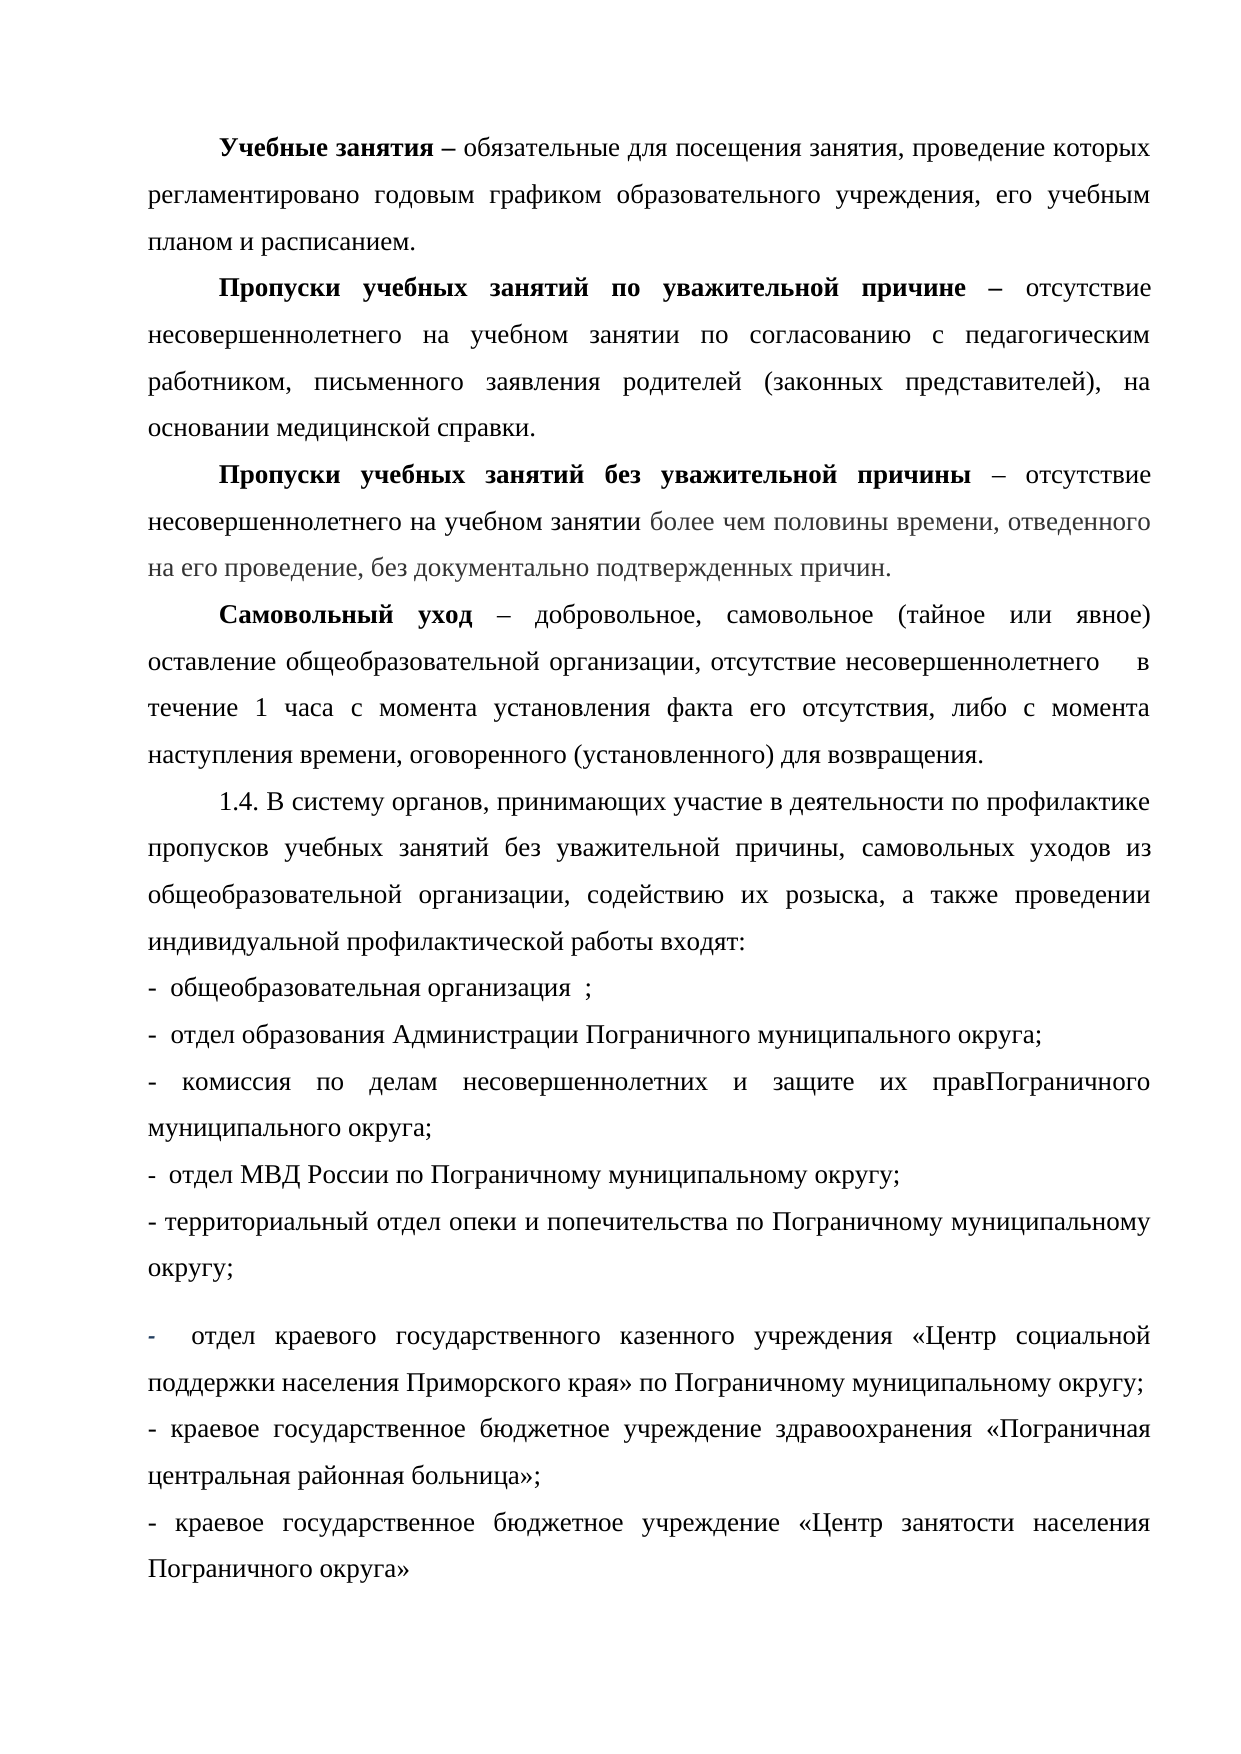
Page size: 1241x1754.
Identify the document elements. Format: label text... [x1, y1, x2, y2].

text Самовольный уход – добровольное, самовольное (тайное или явное) оставление общеобразовательной организации, отсутствие несовершеннолетнего в течение 1 часа с момента установления факта его отсутствия, либо с момента наступления времени, оговоренного (установленного) для возвращения. [148, 598, 1152, 769]
text Пропуски учебных занятий по уважительной причине – отсутствие несовершеннолетнего на учебном занятии по согласованию с педагогическим работником, письменного заявления родителей (законных представителей), на основании медицинской справки. [148, 271, 1152, 442]
text - отдел МВД России по Пограничному муниципальному округу; [148, 1158, 1152, 1189]
text Учебные занятия – обязательные для посещения занятия, проведение которых регламентировано годовым графиком образовательного учреждения, его учебным планом и расписанием. [148, 131, 1152, 256]
text - краевое государственное бюджетное учреждение здравоохранения «Пограничная центральная районная больница»; [148, 1413, 1152, 1490]
text - комиссия по делам несовершеннолетних и защите их правПограничного муниципального округа; [148, 1065, 1152, 1142]
text 1.4. В систему органов, принимающих участие в деятельности по профилактике пропусков учебных занятий без уважительной причины, самовольных уходов из общеобразовательной организации, содействию их розыска, а также проведении индивидуальной профилактической работы входят: [148, 785, 1152, 956]
text Пропуски учебных занятий без уважительной причины – отсутствие несовершеннолетнего на учебном занятии более чем половины времени, отведенного на его проведение, без документально подтвержденных причин. [148, 458, 1152, 582]
text - отдел образования Администрации Пограничного муниципального округа; [148, 1018, 1152, 1049]
text - общеобразовательная организация ; [148, 971, 1152, 1002]
subtitle - отдел краевого государственного казенного учреждения «Центр социальной поддержки населения Приморского края» по Пограничному муниципальному округу; [148, 1319, 1152, 1397]
text - территориальный отдел опеки и попечительства по Пограничному муниципальному округу; [148, 1205, 1152, 1282]
text - краевое государственное бюджетное учреждение «Центр занятости населения Пограничного округа» [148, 1506, 1152, 1584]
